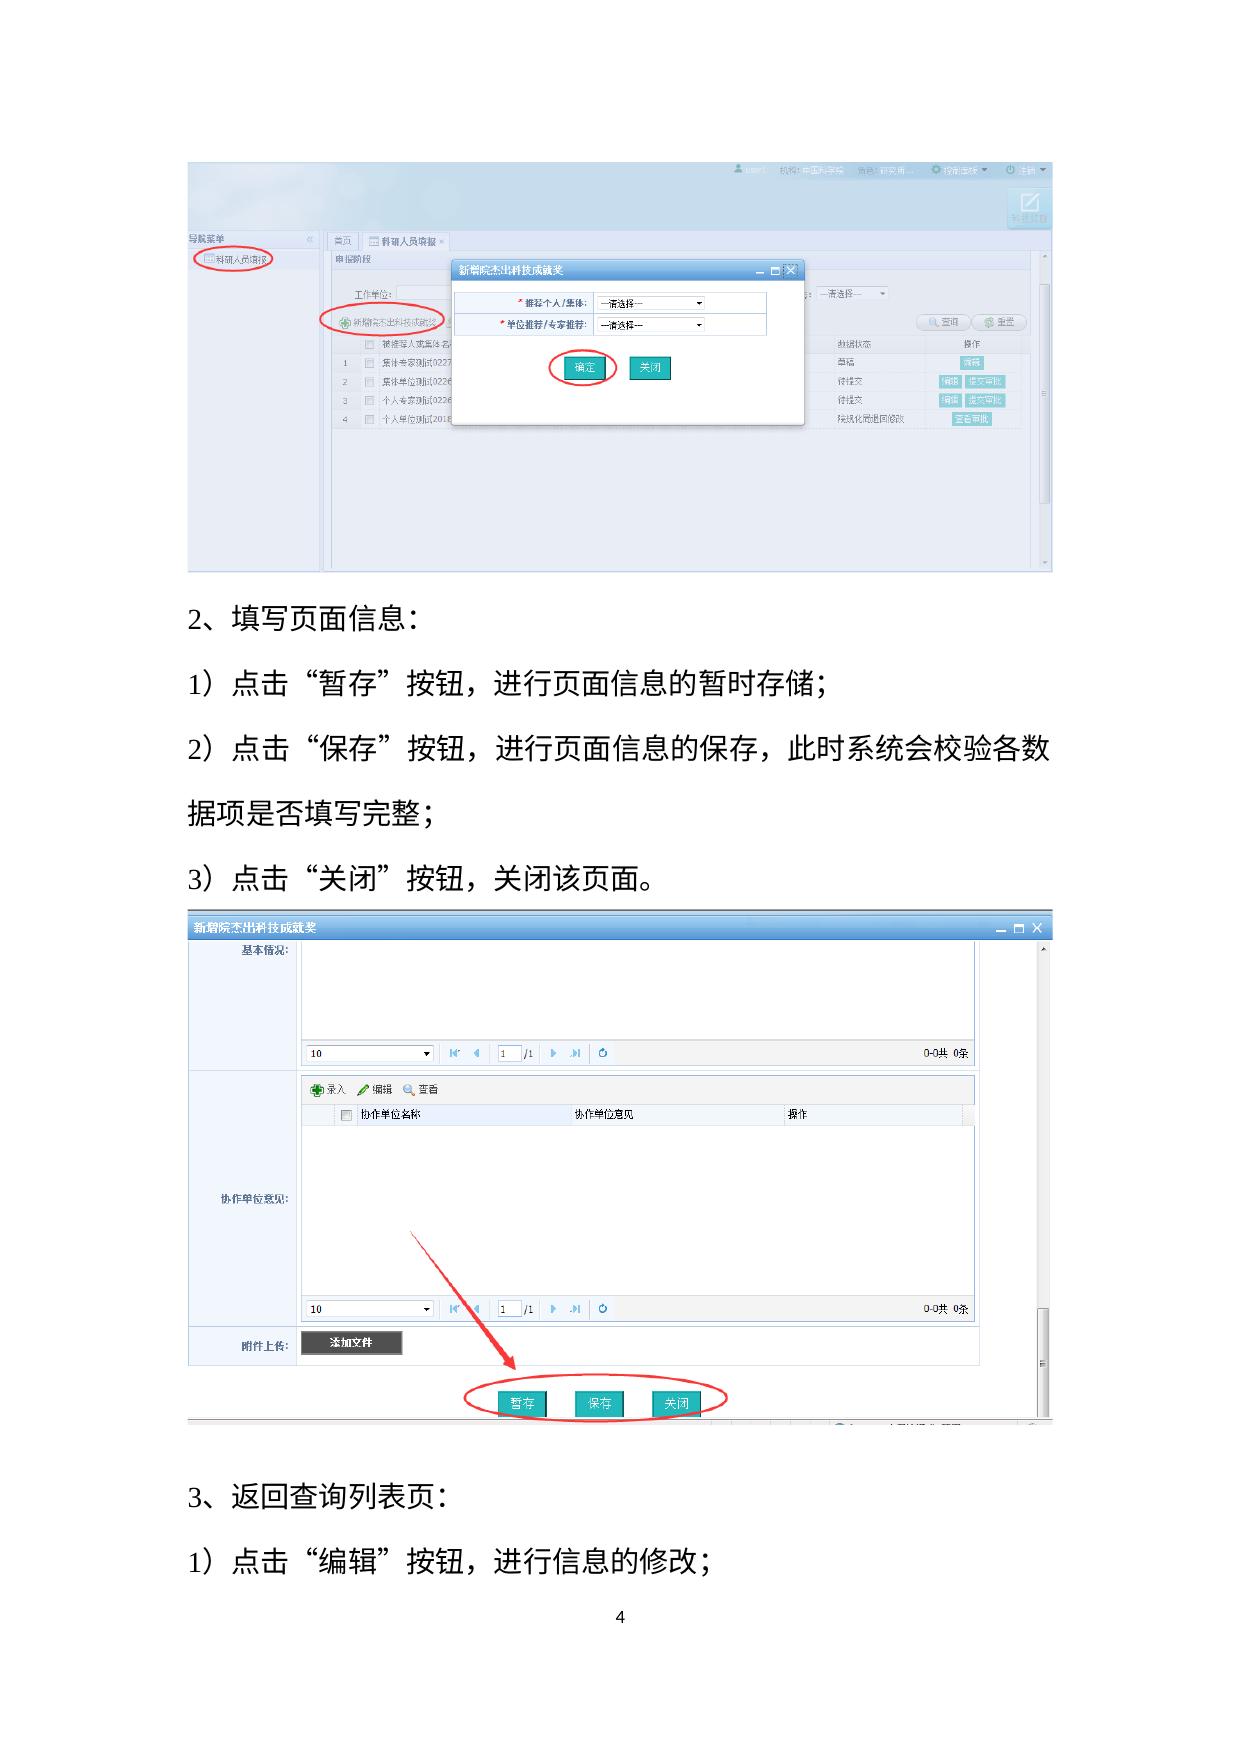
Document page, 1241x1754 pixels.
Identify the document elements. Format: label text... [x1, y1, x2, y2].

picture [187, 909, 1053, 1425]
text 1）点击“暂存”按钮，进行页面信息的暂时存储； [187, 649, 1053, 714]
text 2）点击“保存”按钮，进行页面信息的保存，此时系统会校验各数据项是否填写完整； [187, 714, 1053, 844]
text 1）点击“编辑”按钮，进行信息的修改； [187, 1527, 1053, 1592]
picture [187, 162, 1053, 573]
text 3）点击“关闭”按钮，关闭该页面。 [187, 844, 1053, 909]
text 3、返回查询列表页： [187, 1462, 1053, 1527]
text 2、填写页面信息： [187, 584, 1053, 649]
